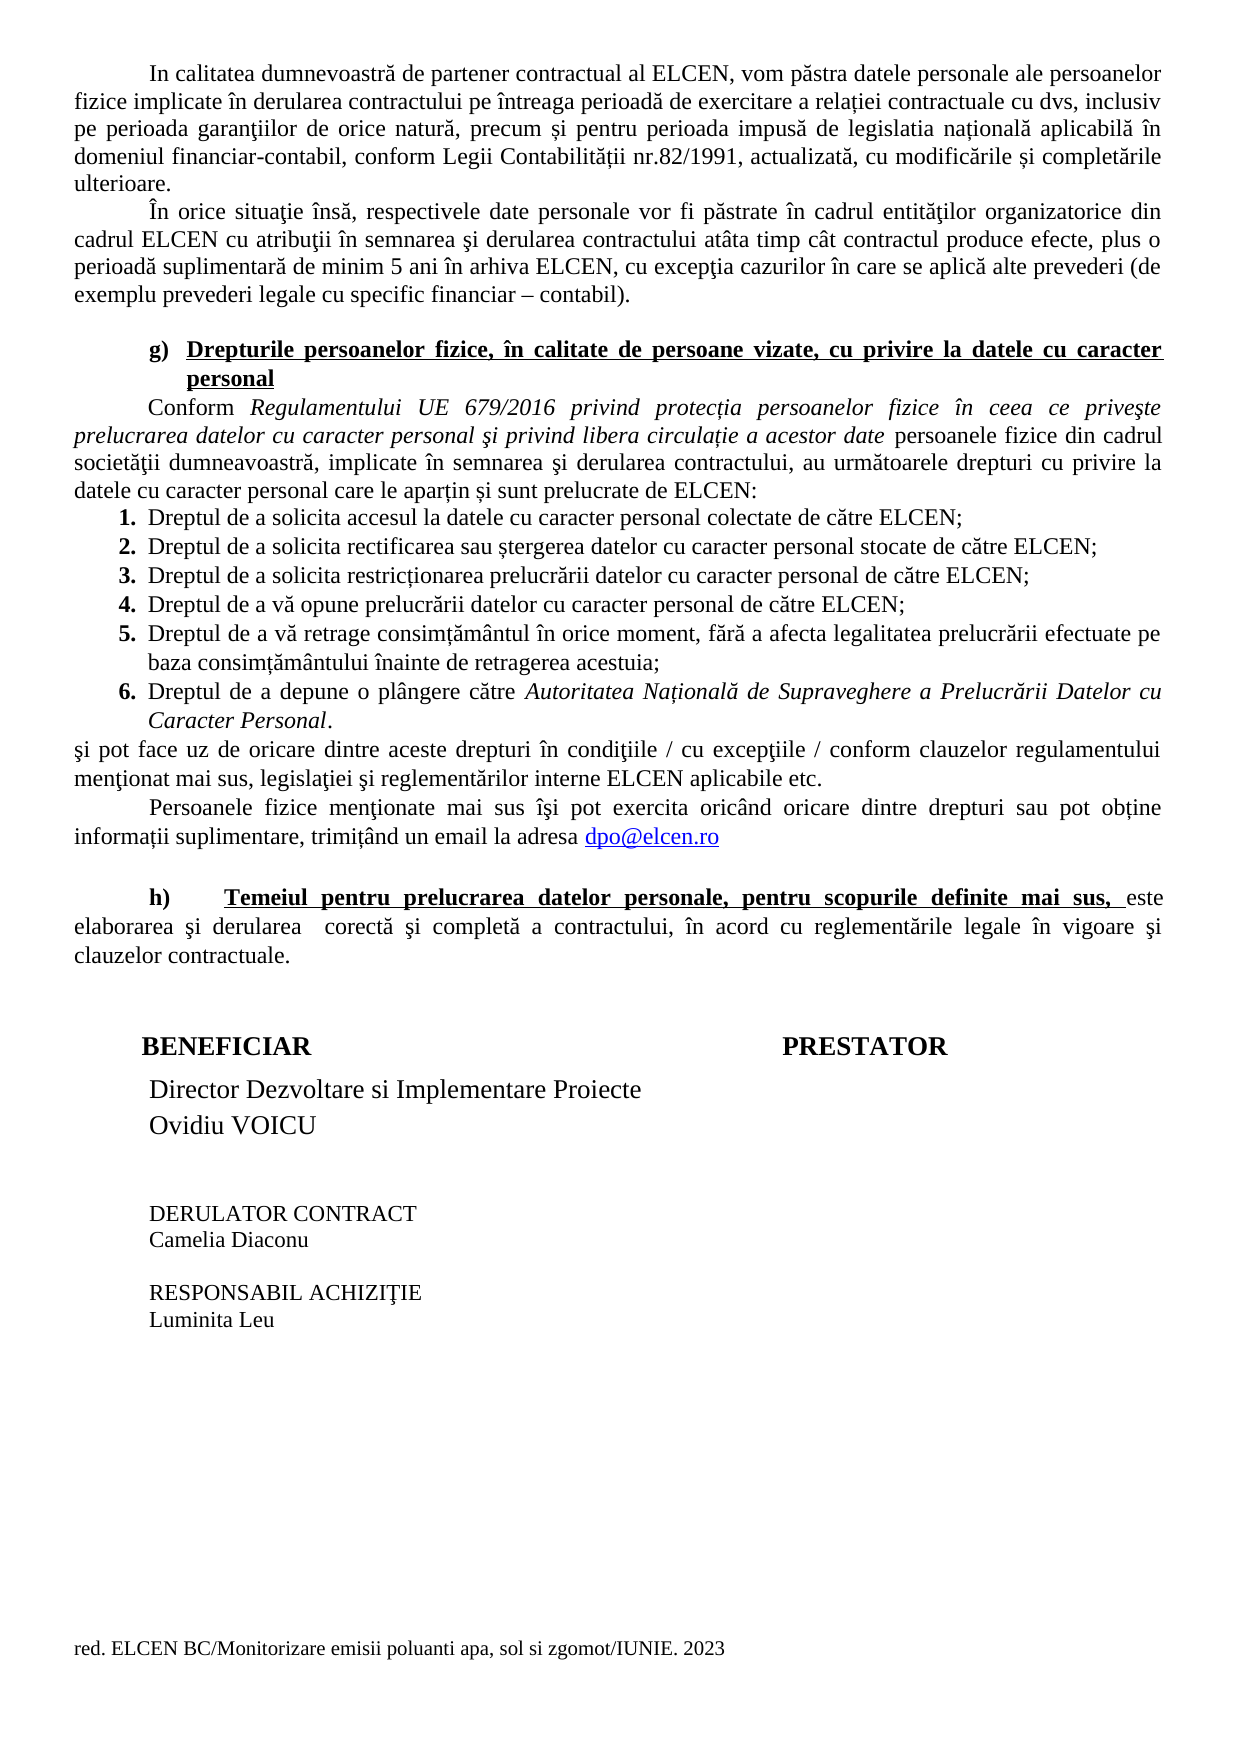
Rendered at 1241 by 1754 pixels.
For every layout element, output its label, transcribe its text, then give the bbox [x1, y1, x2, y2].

text DERULATOR CONTRACT [74, 1200, 1163, 1227]
text RESPONSABIL ACHIZIŢIE [74, 1279, 1163, 1306]
text BENEFICIAR PRESTATOR [74, 1030, 1163, 1061]
text Conform Regulamentului UE 679/2016 privind protecția persoanelor fizice în ceea ce priveşte prelucrarea datelor cu caracter personal şi privind libera circulație a acestor date persoanele fizice din cadrul societăţii dumneavoastră, implicate în semnarea şi derularea contractului, au următoarele drepturi cu privire la datele cu caracter personal care le aparțin și sunt prelucrate de ELCEN: [74, 393, 1163, 503]
list Dreptul de a solicita restricționarea prelucrării datelor cu caracter personal de către ELCEN; [118, 561, 1163, 589]
list Dreptul de a vă retrage consimțământul în orice moment, fără a afecta legalitatea prelucrării efectuate pe baza consimțământului înainte de retragerea acestuia; [118, 619, 1163, 676]
text Ovidiu VOICU [74, 1109, 1163, 1140]
text Luminita Leu [74, 1306, 1163, 1332]
list Drepturile persoanelor fizice, în calitate de persoane vizate, cu privire la datele cu caracter personal [149, 335, 1163, 392]
list Dreptul de a solicita accesul la datele cu caracter personal colectate de către ELCEN; [118, 503, 1163, 531]
list şi pot face uz de oricare dintre aceste drepturi în condiţiile / cu excepţiile / conform clauzelor regulamentului menţionat mai sus, legislaţiei şi reglementărilor interne ELCEN aplicabile etc. [74, 735, 1163, 792]
list Temeiul pentru prelucrarea datelor personale, pentru scopurile definite mai sus, este elaborarea şi derularea corectă şi completă a contractului, în acord cu reglementările legale în vigoare şi clauzelor contractuale. [74, 883, 1163, 968]
text Persoanele fizice menţionate mai sus îşi pot exercita oricând oricare dintre drepturi sau pot obține informații suplimentare, trimițând un email la adresa dpo@elcen.ro [74, 793, 1163, 850]
text În orice situaţie însă, respectivele date personale vor fi păstrate în cadrul entităţilor organizatorice din cadrul ELCEN cu atribuţii în semnarea şi derularea contractului atâta timp cât contractul produce efecte, plus o perioadă suplimentară de minim 5 ani în arhiva ELCEN, cu excepţia cazurilor în care se aplică alte prevederi (de exemplu prevederi legale cu specific financiar – contabil). [74, 197, 1163, 307]
text In calitatea dumnevoastră de partener contractual al ELCEN, vom păstra datele personale ale persoanelor fizice implicate în derularea contractului pe întreaga perioadă de exercitare a relației contractuale cu dvs, inclusiv pe perioada garanţiilor de orice natură, precum și pentru perioada impusă de legislatia națională aplicabilă în domeniul financiar-contabil, conform Legii Contabilității nr.82/1991, actualizată, cu modificările și completările ulterioare. [74, 59, 1163, 197]
list Dreptul de a vă opune prelucrării datelor cu caracter personal de către ELCEN; [118, 590, 1163, 618]
list Dreptul de a solicita rectificarea sau ștergerea datelor cu caracter personal stocate de către ELCEN; [118, 532, 1163, 560]
text Director Dezvoltare si Implementare Proiecte [74, 1073, 1163, 1104]
list Dreptul de a depune o plângere către Autoritatea Națională de Supraveghere a Prelucrării Datelor cu Caracter Personal. [118, 677, 1163, 734]
text Camelia Diaconu [74, 1227, 1163, 1253]
